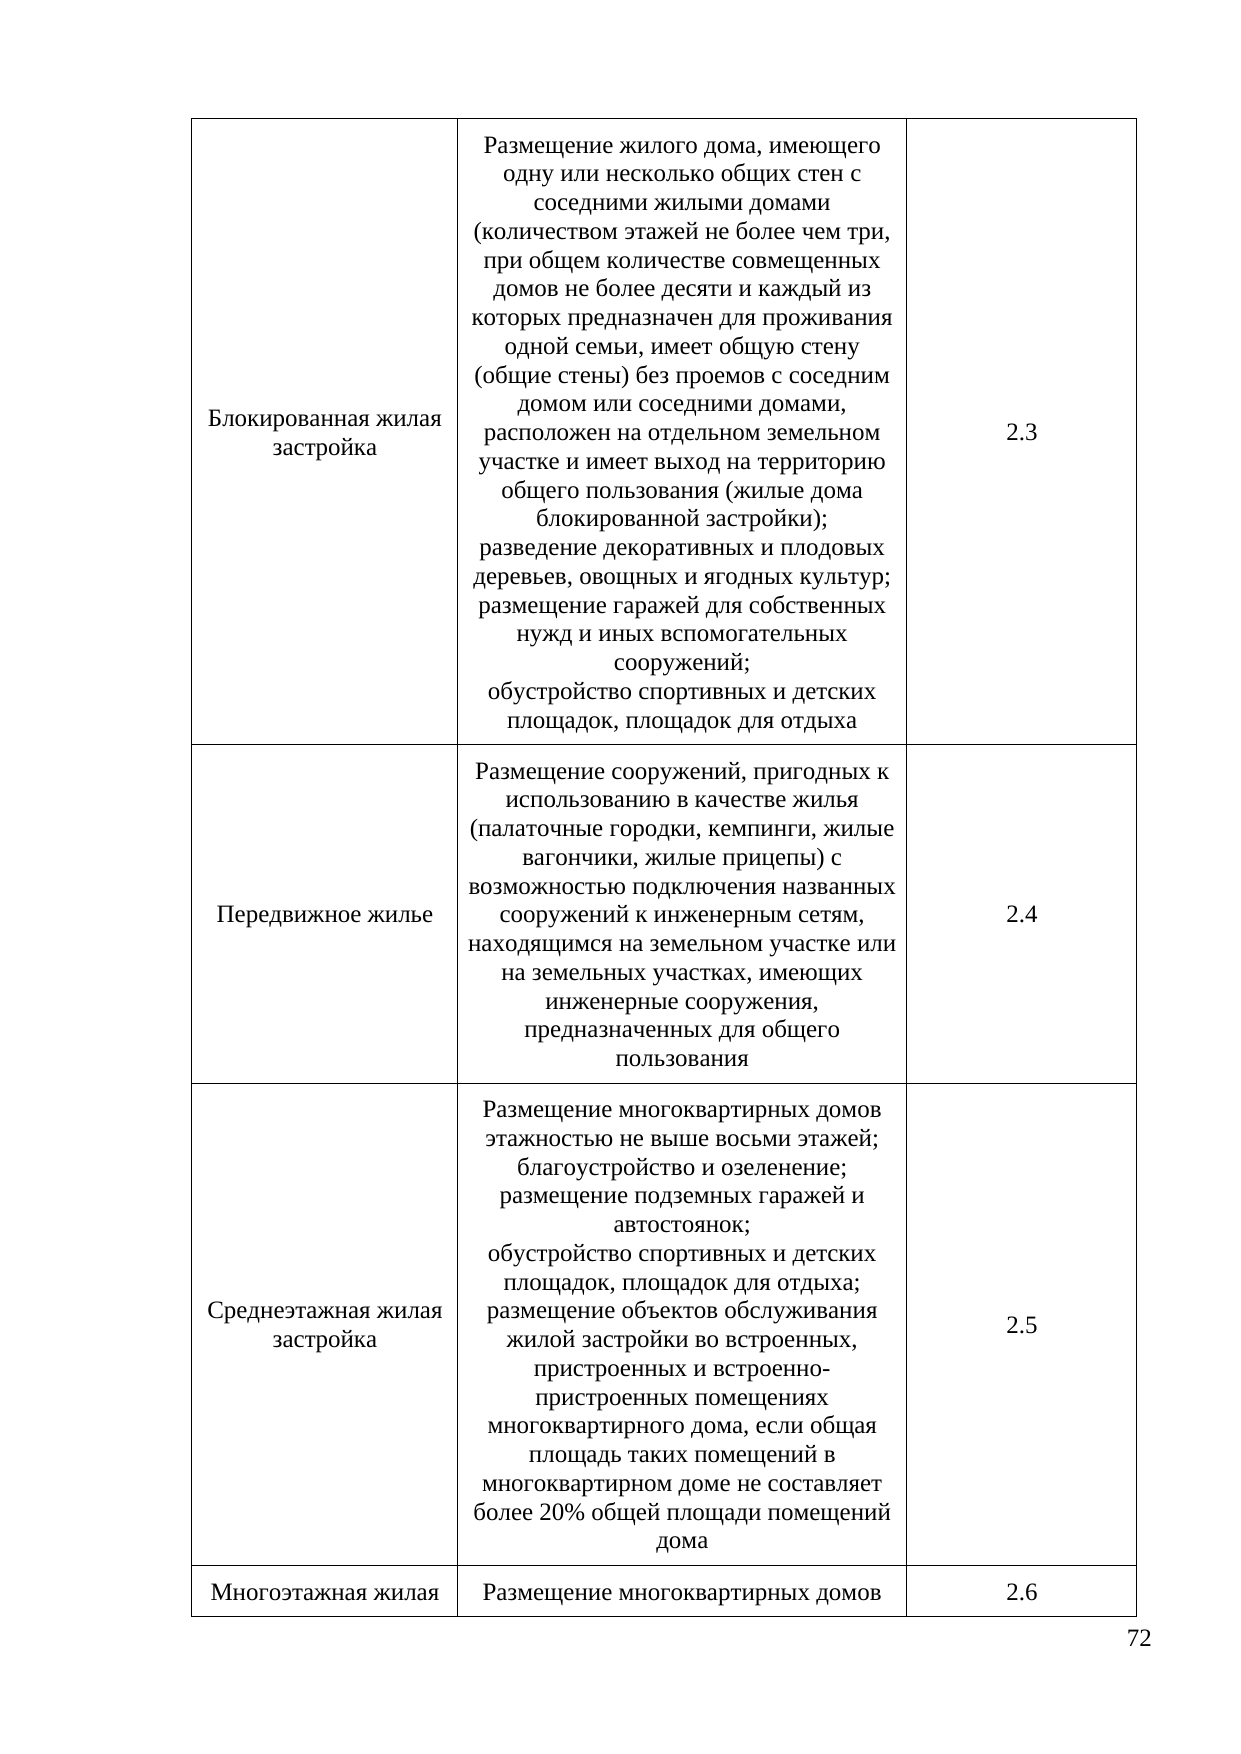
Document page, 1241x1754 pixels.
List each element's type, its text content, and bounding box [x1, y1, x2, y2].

table_cell 2.3 [907, 119, 1136, 744]
table_cell Блокированная жилая застройка [192, 119, 457, 744]
table_cell 2.4 [907, 745, 1136, 1083]
table_cell 2.6 [907, 1566, 1136, 1616]
table_cell Среднеэтажная жилая застройка [192, 1084, 457, 1565]
table_cell Передвижное жилье [192, 745, 457, 1083]
table_cell Размещение многоквартирных домов этажностью не выше восьми этажей; благоустройство и озеленение; размещение подземных гаражей и автостоянок; обустройство спортивных и детских площадок, площадок для отдыха; размещение объектов обслуживания жилой застройки во встроенных, пристроенных и встроенно-пристроенных помещениях многоквартирного дома, если общая площадь таких помещений в многоквартирном доме не составляет более 20% общей площади помещений дома [458, 1084, 906, 1565]
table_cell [192, 1566, 457, 1616]
table_cell Размещение сооружений, пригодных к использованию в качестве жилья (палаточные городки, кемпинги, жилые вагончики, жилые прицепы) с возможностью подключения названных сооружений к инженерным сетям, находящимся на земельном участке или на земельных участках, имеющих инженерные сооружения, предназначенных для общего пользования [458, 745, 906, 1083]
table_cell Размещение жилого дома, имеющего одну или несколько общих стен с соседними жилыми домами (количеством этажей не более чем три, при общем количестве совмещенных домов не более десяти и каждый из которых предназначен для проживания одной семьи, имеет общую стену (общие стены) без проемов с соседним домом или соседними домами, расположен на отдельном земельном участке и имеет выход на территорию общего пользования (жилые дома блокированной застройки); разведение декоративных и плодовых деревьев, овощных и ягодных культур; размещение гаражей для собственных нужд и иных вспомогательных сооружений; обустройство спортивных и детских площадок, площадок для отдыха [458, 119, 906, 744]
table_cell 2.5 [907, 1084, 1136, 1565]
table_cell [458, 1566, 906, 1616]
